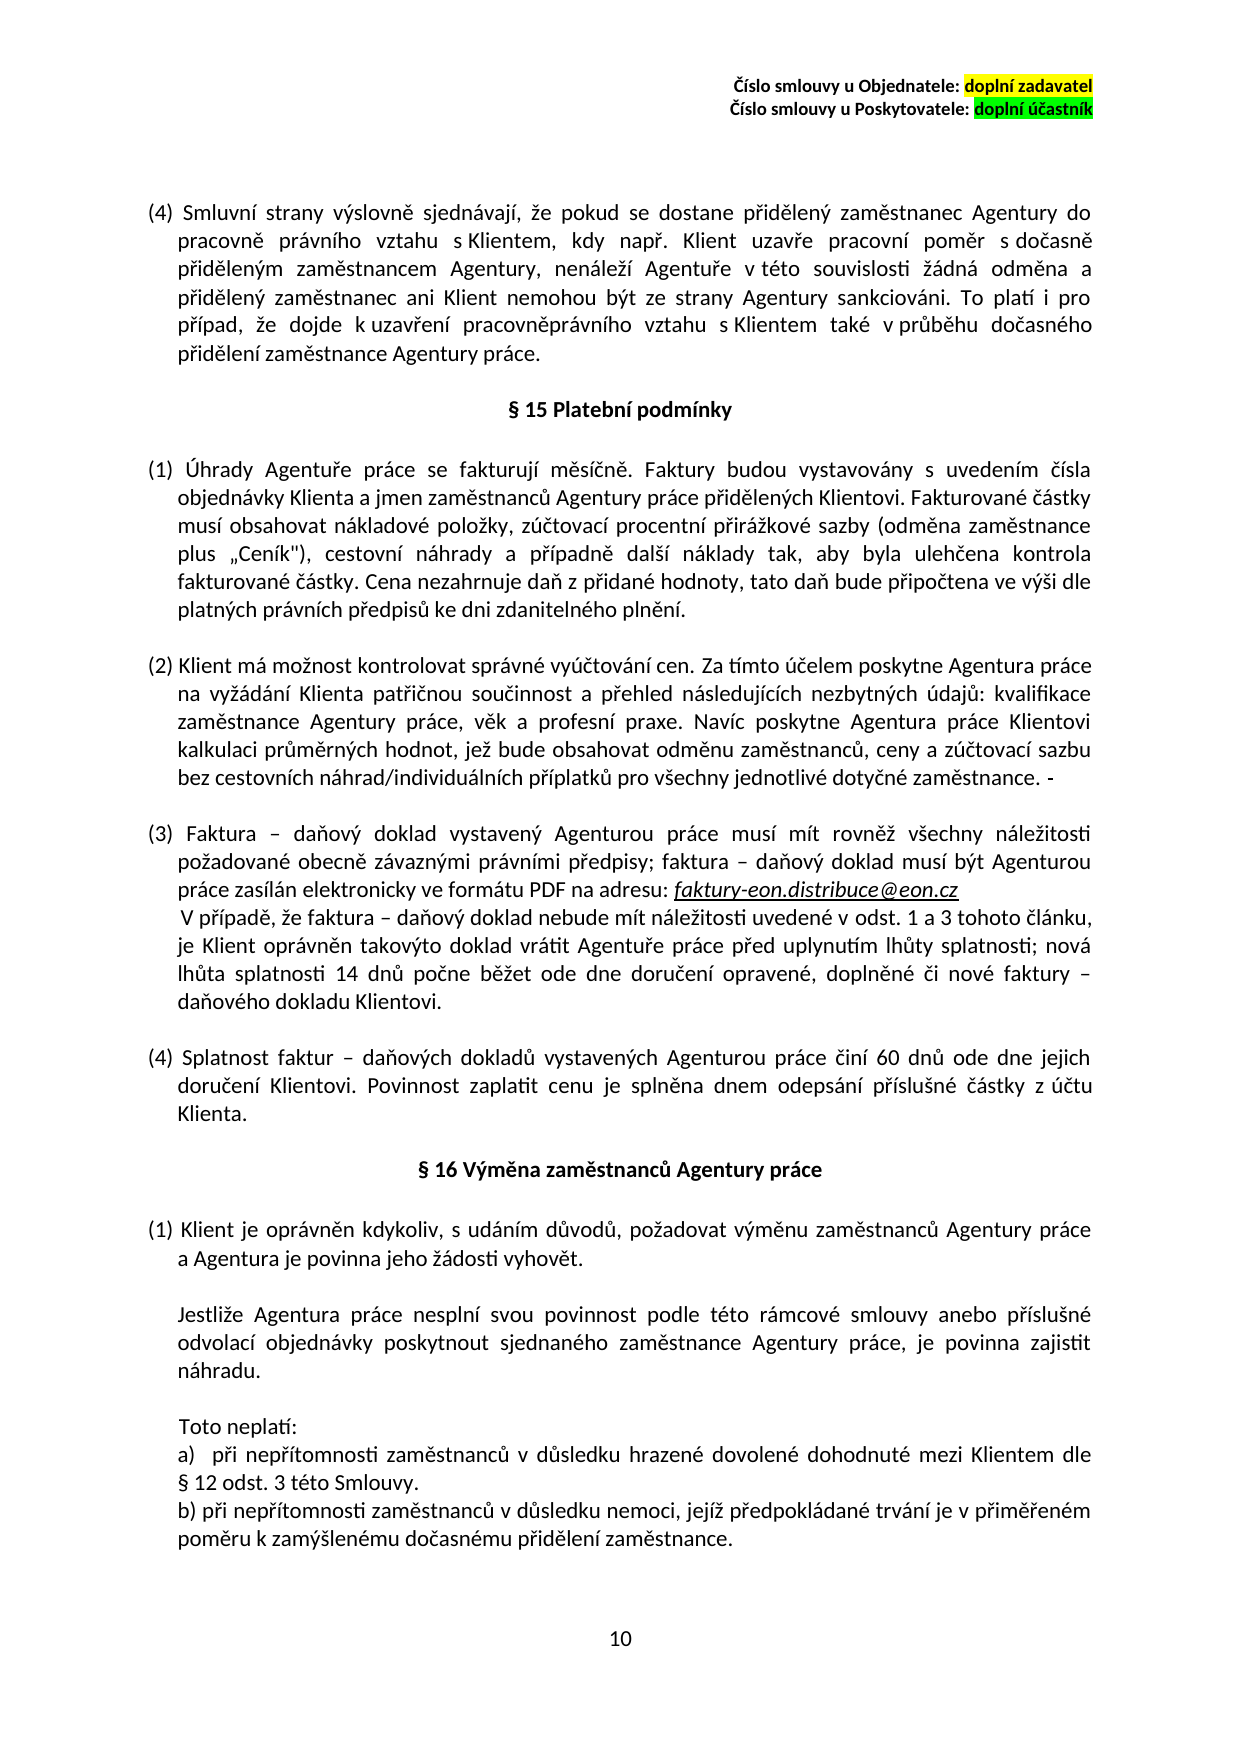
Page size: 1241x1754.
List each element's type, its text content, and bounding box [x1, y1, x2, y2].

text Jestliže Agentura práce nesplní svou povinnost podle této rámcové smlouvy anebo příslušné odvolací objednávky poskytnout sjednaného zaměstnance Agentury práce, je povinna zajistit náhradu. [148, 1300, 1093, 1384]
text b) při nepřítomnosti zaměstnanců v důsledku nemoci, jejíž předpokládané trvání je v přiměřeném poměru k zamýšlenému dočasnému přidělení zaměstnance. [148, 1496, 1093, 1552]
text Toto neplatí: [148, 1412, 1093, 1440]
subtitle § 15 Platební podmínky [148, 395, 1093, 423]
text V případě, že faktura – daňový doklad nebude mít náležitosti uvedené v odst. 1 a 3 tohoto článku, je Klient oprávněn takovýto doklad vrátit Agentuře práce před uplynutím lhůty splatnosti; nová lhůta splatnosti 14 dnů počne běžet ode dne doručení opravené, doplněné či nové faktury – daňového dokladu Klientovi. [148, 903, 1093, 1015]
text (3) Faktura – daňový doklad vystavený Agenturou práce musí mít rovněž všechny náležitosti požadované obecně závaznými právními předpisy; faktura – daňový doklad musí být Agenturou práce zasílán elektronicky ve formátu PDF na adresu: faktury-eon.distribuce@eon.cz [148, 819, 1093, 903]
text (4) Splatnost faktur – daňových dokladů vystavených Agenturou práce činí 60 dnů ode dne jejich doručení Klientovi. Povinnost zaplatit cenu je splněna dnem odepsání příslušné částky z účtu Klienta. [148, 1043, 1093, 1127]
text (4) Smluvní strany výslovně sjednávají, že pokud se dostane přidělený zaměstnanec Agentury do pracovně právního vztahu s Klientem, kdy např. Klient uzavře pracovní poměr s dočasně přiděleným zaměstnancem Agentury, nenáleží Agentuře v této souvislosti žádná odměna a přidělený zaměstnanec ani Klient nemohou být ze strany Agentury sankciováni. To platí i pro případ, že dojde k uzavření pracovněprávního vztahu s Klientem také v průběhu dočasného přidělení zaměstnance Agentury práce. [148, 198, 1093, 367]
text (1) Klient je oprávněn kdykoliv, s udáním důvodů, požadovat výměnu zaměstnanců Agentury práce a Agentura je povinna jeho žádosti vyhovět. [148, 1216, 1093, 1272]
text (1) Úhrady Agentuře práce se fakturují měsíčně. Faktury budou vystavovány s uvedením čísla objednávky Klienta a jmen zaměstnanců Agentury práce přidělených Klientovi. Fakturované částky musí obsahovat nákladové položky, zúčtovací procentní přirážkové sazby (odměna zaměstnance plus „Ceník"), cestovní náhrady a případně další náklady tak, aby byla ulehčena kontrola fakturované částky. Cena nezahrnuje daň z přidané hodnoty, tato daň bude připočtena ve výši dle platných právních předpisů ke dni zdanitelného plnění. [148, 455, 1093, 623]
subtitle § 16 Výměna zaměstnanců Agentury práce [148, 1155, 1093, 1183]
text a) při nepřítomnosti zaměstnanců v důsledku hrazené dovolené dohodnuté mezi Klientem dle § 12 odst. 3 této Smlouvy. [148, 1440, 1093, 1496]
text (2) Klient má možnost kontrolovat správné vyúčtování cen. Za tímto účelem poskytne Agentura práce na vyžádání Klienta patřičnou součinnost a přehled následujících nezbytných údajů: kvalifikace zaměstnance Agentury práce, věk a profesní praxe. Navíc poskytne Agentura práce Klientovi kalkulaci průměrných hodnot, jež bude obsahovat odměnu zaměstnanců, ceny a zúčtovací sazbu bez cestovních náhrad/individuálních příplatků pro všechny jednotlivé dotyčné zaměstnance. [148, 651, 1093, 791]
